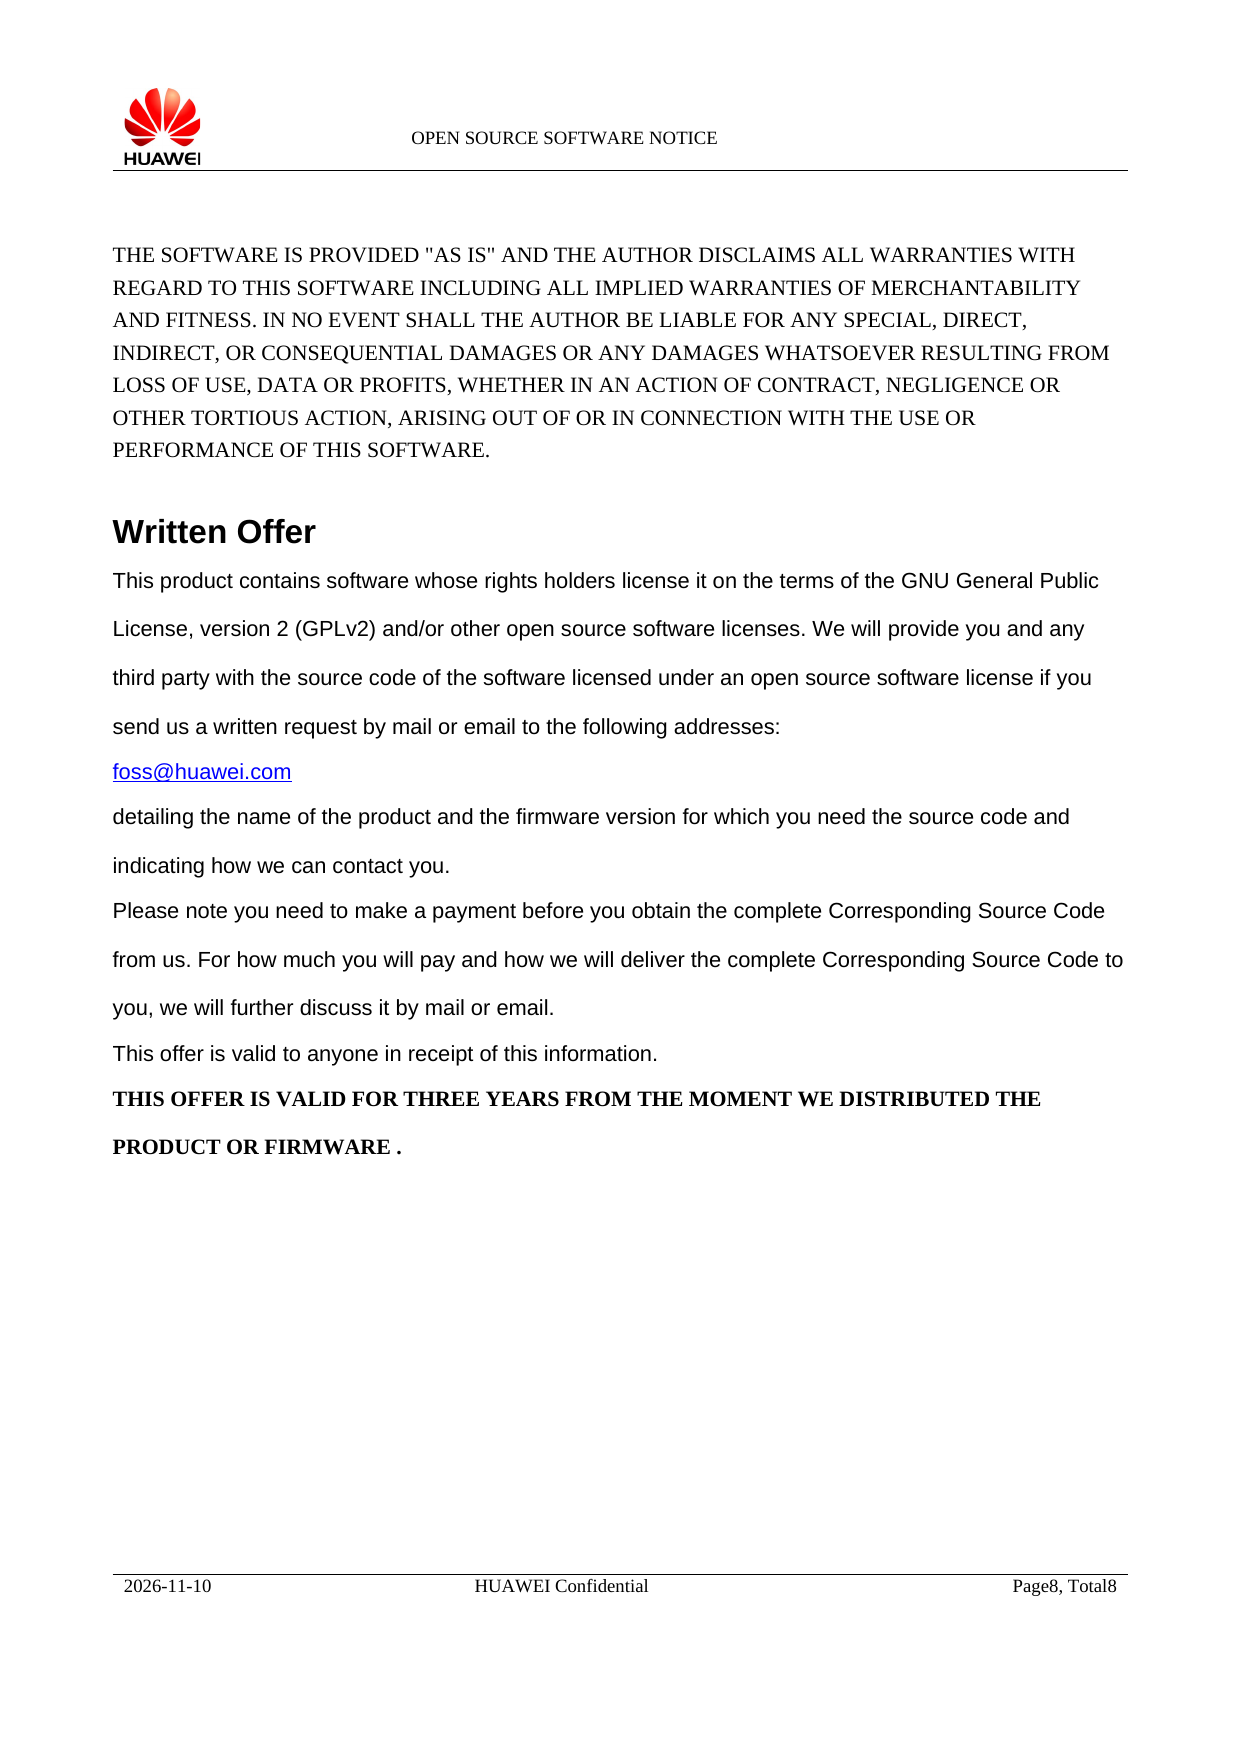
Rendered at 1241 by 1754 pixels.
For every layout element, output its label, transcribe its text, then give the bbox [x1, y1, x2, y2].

text Written Offer [112, 499, 1128, 564]
text foss@huawei.com [112, 755, 1128, 788]
text This product contains software whose rights holders license it on the terms of the GNU General Public License, version 2 (GPLv2) and/or other open source software licenses. We will provide you and any third party with the source code of the software licensed under an open source software license if you send us a written request by mail or email to the following addresses: [112, 564, 1128, 743]
text detailing the name of the product and the firmware version for which you need the source code and indicating how we can contact you. [112, 800, 1128, 882]
picture [124, 88, 201, 165]
text This offer is valid for three years from the moment we distributed the product or firmware . [112, 1082, 1128, 1163]
text Please note you need to make a payment before you obtain the complete Corresponding Source Code from us. For how much you will pay and how we will deliver the complete Corresponding Source Code to you, we will further discuss it by mail or email. [112, 894, 1128, 1024]
text This offer is valid to anyone in receipt of this information. [112, 1037, 1128, 1069]
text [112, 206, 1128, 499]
